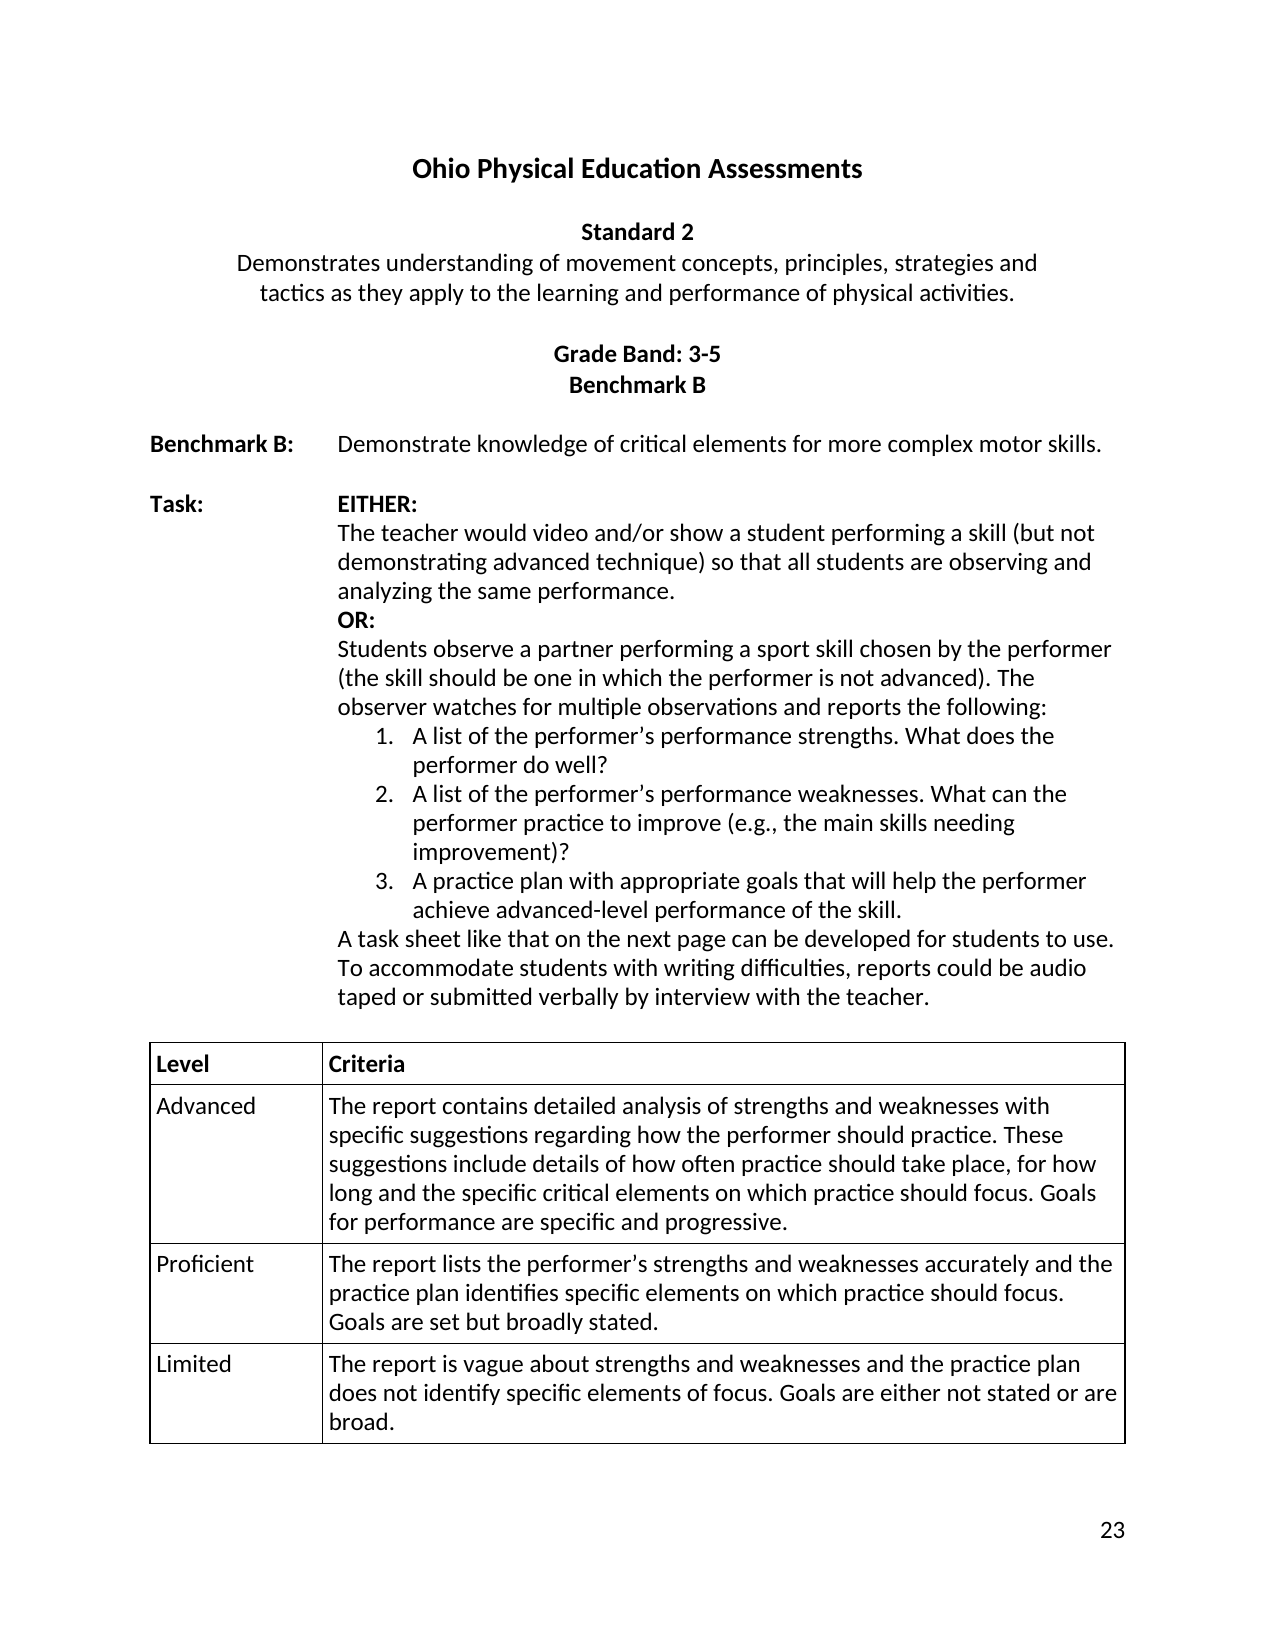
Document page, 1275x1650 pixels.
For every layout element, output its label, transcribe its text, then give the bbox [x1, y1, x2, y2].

text Ohio Physical Education Assessments [150, 150, 1125, 186]
list A list of the performer’s performance strengths. What does the performer do well? [375, 721, 1125, 779]
table_header Criteria [323, 1043, 1124, 1084]
text Demonstrates understanding of movement concepts, principles, strategies and [150, 247, 1125, 277]
text Standard 2 [150, 216, 1125, 247]
text Benchmark B: Demonstrate knowledge of critical elements for more complex motor skills. [150, 430, 1125, 459]
table_cell The report lists the performer’s strengths and weaknesses accurately and the practice plan identifies specific elements on which practice should focus. Goals are set but broadly stated. [323, 1244, 1124, 1343]
list A list of the performer’s performance weaknesses. What can the performer practice to improve (e.g., the main skills needing improvement)? [375, 779, 1125, 866]
text tactics as they apply to the learning and performance of physical activities. [150, 277, 1125, 308]
text A task sheet like that on the next page can be developed for students to use. To accommodate students with writing difficulties, reports could be audio taped or submitted verbally by interview with the teacher. [337, 924, 1125, 1012]
table_header Level [151, 1043, 322, 1084]
list A practice plan with appropriate goals that will help the performer achieve advanced-level performance of the skill. [375, 866, 1125, 924]
table_cell Limited [151, 1344, 322, 1443]
table_cell Proficient [151, 1244, 322, 1343]
text OR: [337, 605, 1125, 634]
text Students observe a partner performing a sport skill chosen by the performer (the skill should be one in which the performer is not advanced). The observer watches for multiple observations and reports the following: [337, 634, 1125, 721]
text Grade Band: 3-5 [150, 338, 1125, 369]
text Task: EITHER: [150, 489, 1125, 518]
table_cell The report contains detailed analysis of strengths and weaknesses with specific suggestions regarding how the performer should practice. These suggestions include details of how often practice should take place, for how long and the specific critical elements on which practice should focus. Goals for performance are specific and progressive. [323, 1085, 1124, 1242]
table_cell The report is vague about strengths and weaknesses and the practice plan does not identify specific elements of focus. Goals are either not stated or are broad. [323, 1344, 1124, 1443]
text The teacher would video and/or show a student performing a skill (but not demonstrating advanced technique) so that all students are observing and analyzing the same performance. [150, 518, 1125, 605]
text Benchmark B [150, 369, 1125, 399]
table_cell Advanced [151, 1085, 322, 1242]
